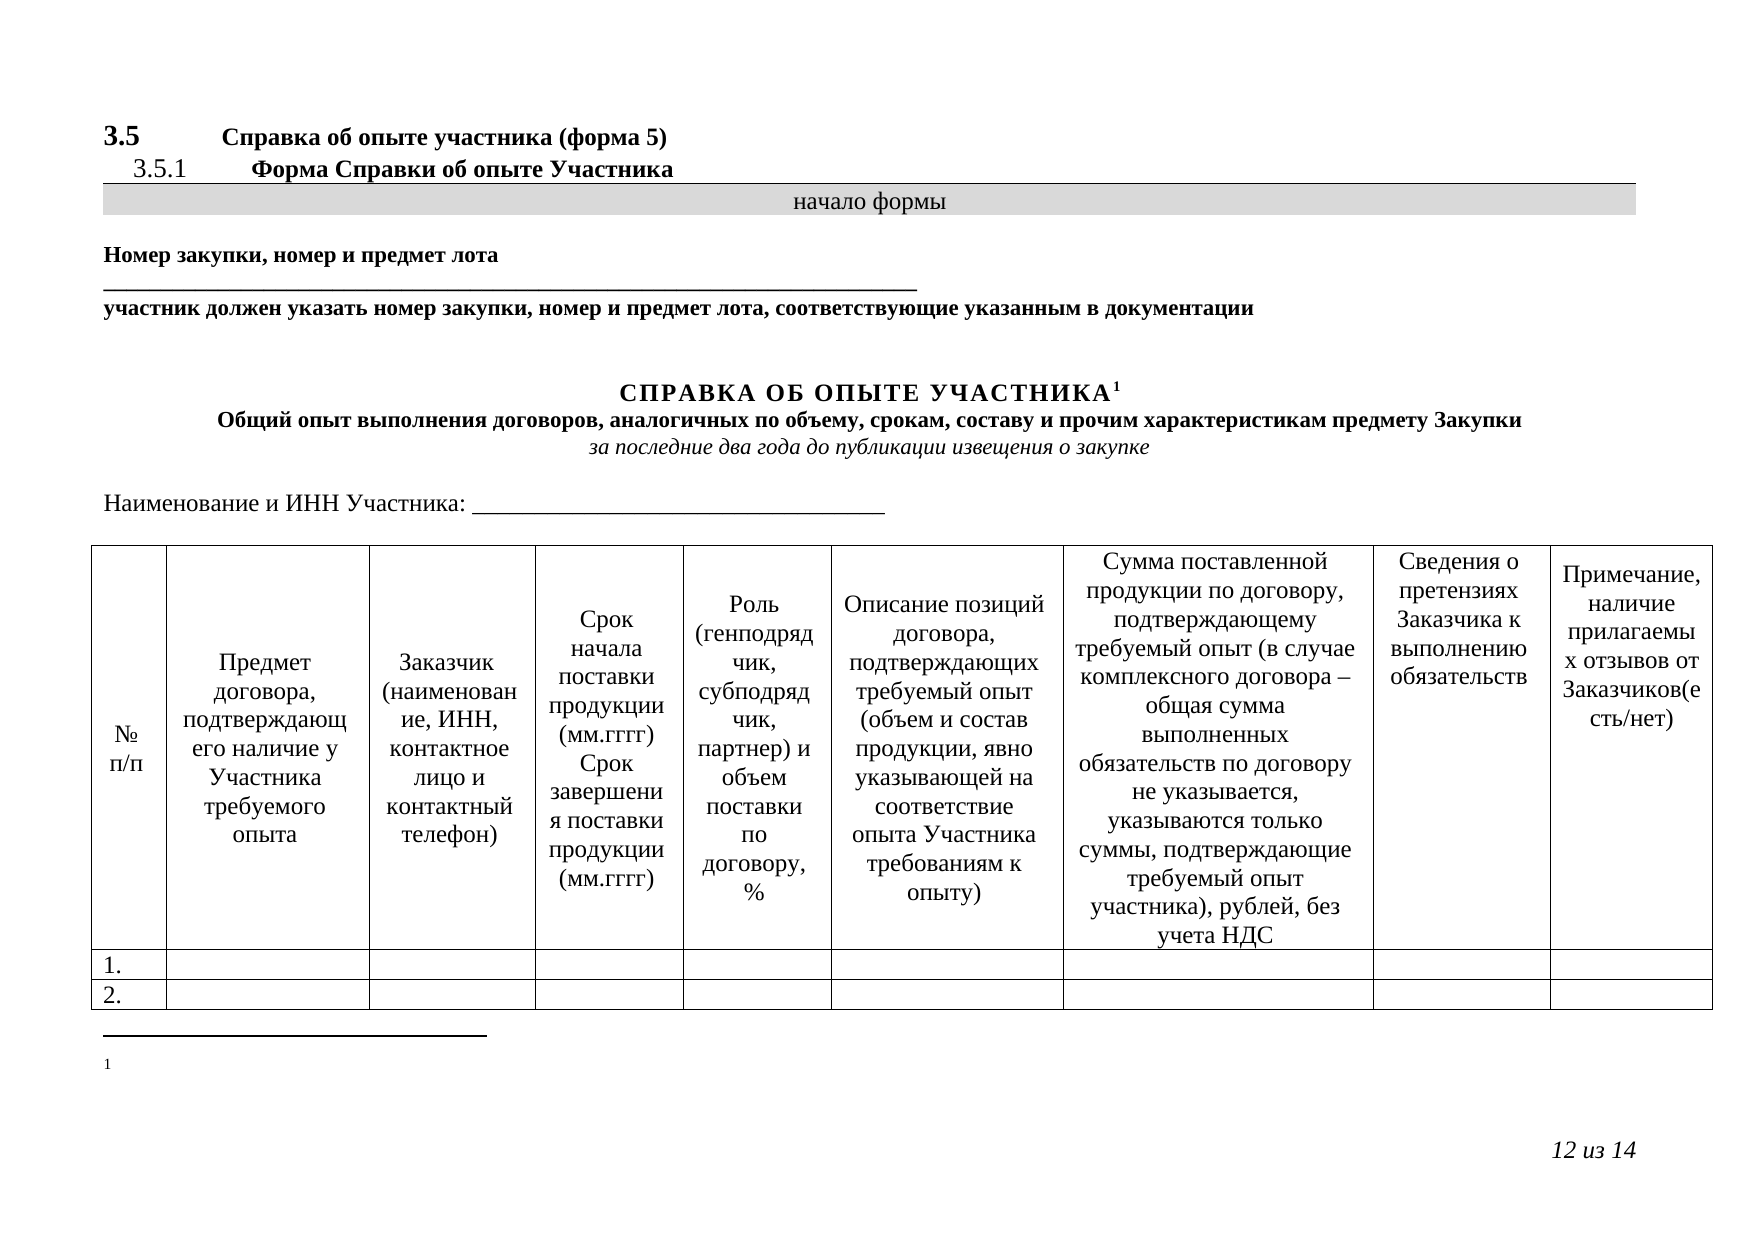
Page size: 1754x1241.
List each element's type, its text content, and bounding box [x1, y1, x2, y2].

table_header Сведения о претензиях Заказчика к выполнению обязательств [1374, 546, 1550, 949]
table_header Срок начала поставки продукции (мм.гггг) Срок завершения поставки продукции (мм.гггг) [536, 546, 683, 949]
table_cell [1551, 950, 1712, 979]
table_cell [167, 980, 369, 1008]
table_header Сумма поставленной продукции по договору, подтверждающему требуемый опыт (в случае комплексного договора – общая сумма выполненных обязательств по договору не указывается, указываются только суммы, подтверждающие требуемый опыт участника), рублей, без учета НДС [1064, 546, 1373, 949]
text _______________________________________________________________________ [103, 267, 1636, 294]
table_header Примечание, наличие прилагаемых отзывов от Заказчиков(есть/нет) [1551, 546, 1712, 949]
table_cell [536, 950, 683, 979]
table_cell [1551, 980, 1712, 1008]
table_cell [1374, 980, 1550, 1008]
table_header № п/п [92, 546, 166, 949]
text Номер закупки, номер и предмет лота [103, 241, 1636, 267]
table_cell [1374, 950, 1550, 979]
table_cell [92, 950, 166, 979]
table_cell [92, 980, 166, 1008]
table_cell [832, 980, 1063, 1008]
table_cell [832, 950, 1063, 979]
subtitle Справка об опыте участника (форма 5) [103, 118, 1639, 152]
table_cell [370, 980, 535, 1008]
table_header Роль (генподрядчик, субподрядчик, партнер) и объем поставки по договору, % [684, 546, 831, 949]
text начало формы [103, 184, 1636, 215]
text Справка об опыте Участника [103, 378, 1636, 406]
text Общий опыт выполнения договоров, аналогичных по объему, срокам, составу и прочим характеристикам предмету Закупки [103, 406, 1636, 433]
table_cell [167, 950, 369, 979]
text участник должен указать номер закупки, номер и предмет лота, соответствующие указанным в документации [103, 294, 1636, 320]
table_cell [1064, 980, 1373, 1008]
table_cell [536, 980, 683, 1008]
table_header Описание позиций договора, подтверждающих требуемый опыт (объем и состав продукции, явно указывающей на соответствие опыта Участника требованиям к опыту) [832, 546, 1063, 949]
table_cell [684, 980, 831, 1008]
table_header Предмет договора, подтверждающего наличие у Участника требуемого опыта [167, 546, 369, 949]
table_header Заказчик (наименование, ИНН, контактное лицо и контактный телефон) [370, 546, 535, 949]
text Форма Справки об опыте Участника [133, 152, 1636, 183]
table_cell [684, 950, 831, 979]
table_cell [370, 950, 535, 979]
table_cell [1064, 950, 1373, 979]
text за последние два года до публикации извещения о закупке [103, 433, 1636, 459]
text Наименование и ИНН Участника: _________________________________ [103, 488, 1636, 517]
